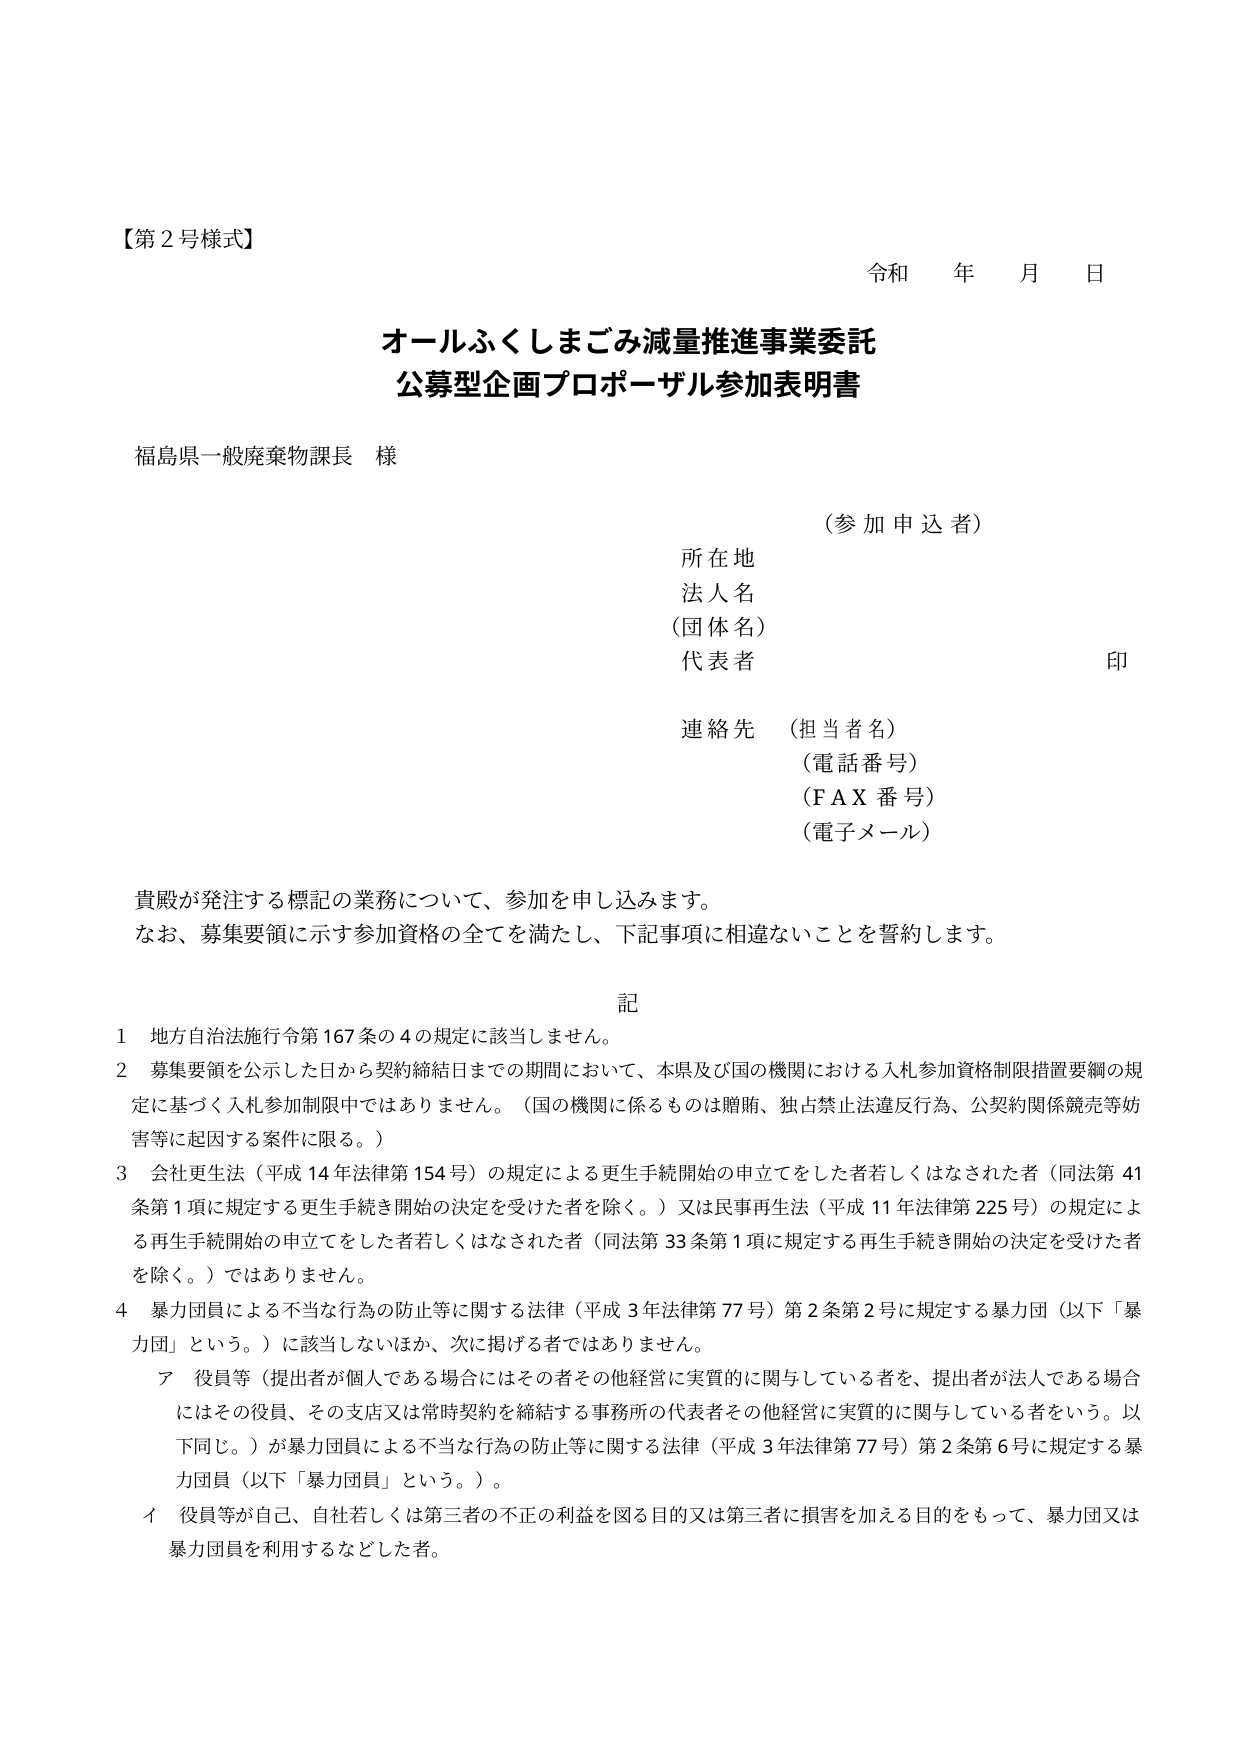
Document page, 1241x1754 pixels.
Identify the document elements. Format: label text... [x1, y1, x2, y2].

text ４ 暴力団員による不当な行為の防止等に関する法律（平成3年法律第77号）第2条第2号に規定する暴力団（以下「暴力団」という。）に該当しないほか、次に掲げる者ではありません。 [112, 1292, 1144, 1360]
text 連絡先 （担当者名） [681, 711, 1144, 745]
text イ 役員等が自己、自社若しくは第三者の不正の利益を図る目的又は第三者に損害を加える目的をもって、暴力団又は暴力団員を利用するなどした者。 [112, 1497, 1144, 1565]
text （電子メール） [791, 813, 1144, 848]
text ア 役員等（提出者が個人である場合にはその者その他経営に実質的に関与している者を、提出者が法人である場合にはその役員、その支店又は常時契約を締結する事務所の代表者その他経営に実質的に関与している者をいう。以下同じ。）が暴力団員による不当な行為の防止等に関する法律（平成3年法律第77号）第2条第6号に規定する暴力団員（以下「暴力団員」という。）。 [156, 1360, 1144, 1497]
text 公募型企画プロポーザル参加表明書 [112, 361, 1144, 403]
text ３ 会社更生法（平成14年法律第154号）の規定による更生手続開始の申立てをした者若しくはなされた者（同法第41条第1項に規定する更生手続き開始の決定を受けた者を除く。）又は民事再生法（平成11年法律第225号）の規定による再生手続開始の申立てをした者若しくはなされた者（同法第33条第1項に規定する再生手続き開始の決定を受けた者を除く。）ではありません。 [112, 1155, 1144, 1292]
text 貴殿が発注する標記の業務について、参加を申し込みます。 [112, 882, 1144, 916]
text （FAX番号） [791, 779, 1144, 813]
text ２ 募集要領を公示した日から契約締結日までの期間において、本県及び国の機関における入札参加資格制限措置要綱の規定に基づく入札参加制限中ではありません。（国の機関に係るものは贈賄、独占禁止法違反行為、公契約関係競売等妨害等に起因する案件に限る。） [112, 1053, 1144, 1155]
text オールふくしまごみ減量推進事業委託 [112, 319, 1144, 361]
text （電話番号） [681, 745, 1144, 779]
text （団体名） [659, 608, 1144, 643]
text 代表者 印 [681, 643, 1144, 677]
text なお、募集要領に示す参加資格の全てを満たし、下記事項に相違ないことを誓約します。 [112, 916, 1144, 950]
text １ 地方自治法施行令第167条の4の規定に該当しません。 [112, 1018, 1144, 1053]
subtitle 記 [112, 984, 1144, 1018]
text 所在地 [681, 540, 1144, 574]
text 令和 年 月 日 [112, 255, 1106, 289]
text 法人名 [681, 574, 1144, 608]
text 福島県一般廃棄物課長 様 [112, 438, 1144, 472]
text 【第２号様式】 [112, 221, 1144, 255]
text （参加申込者） [812, 506, 1144, 540]
